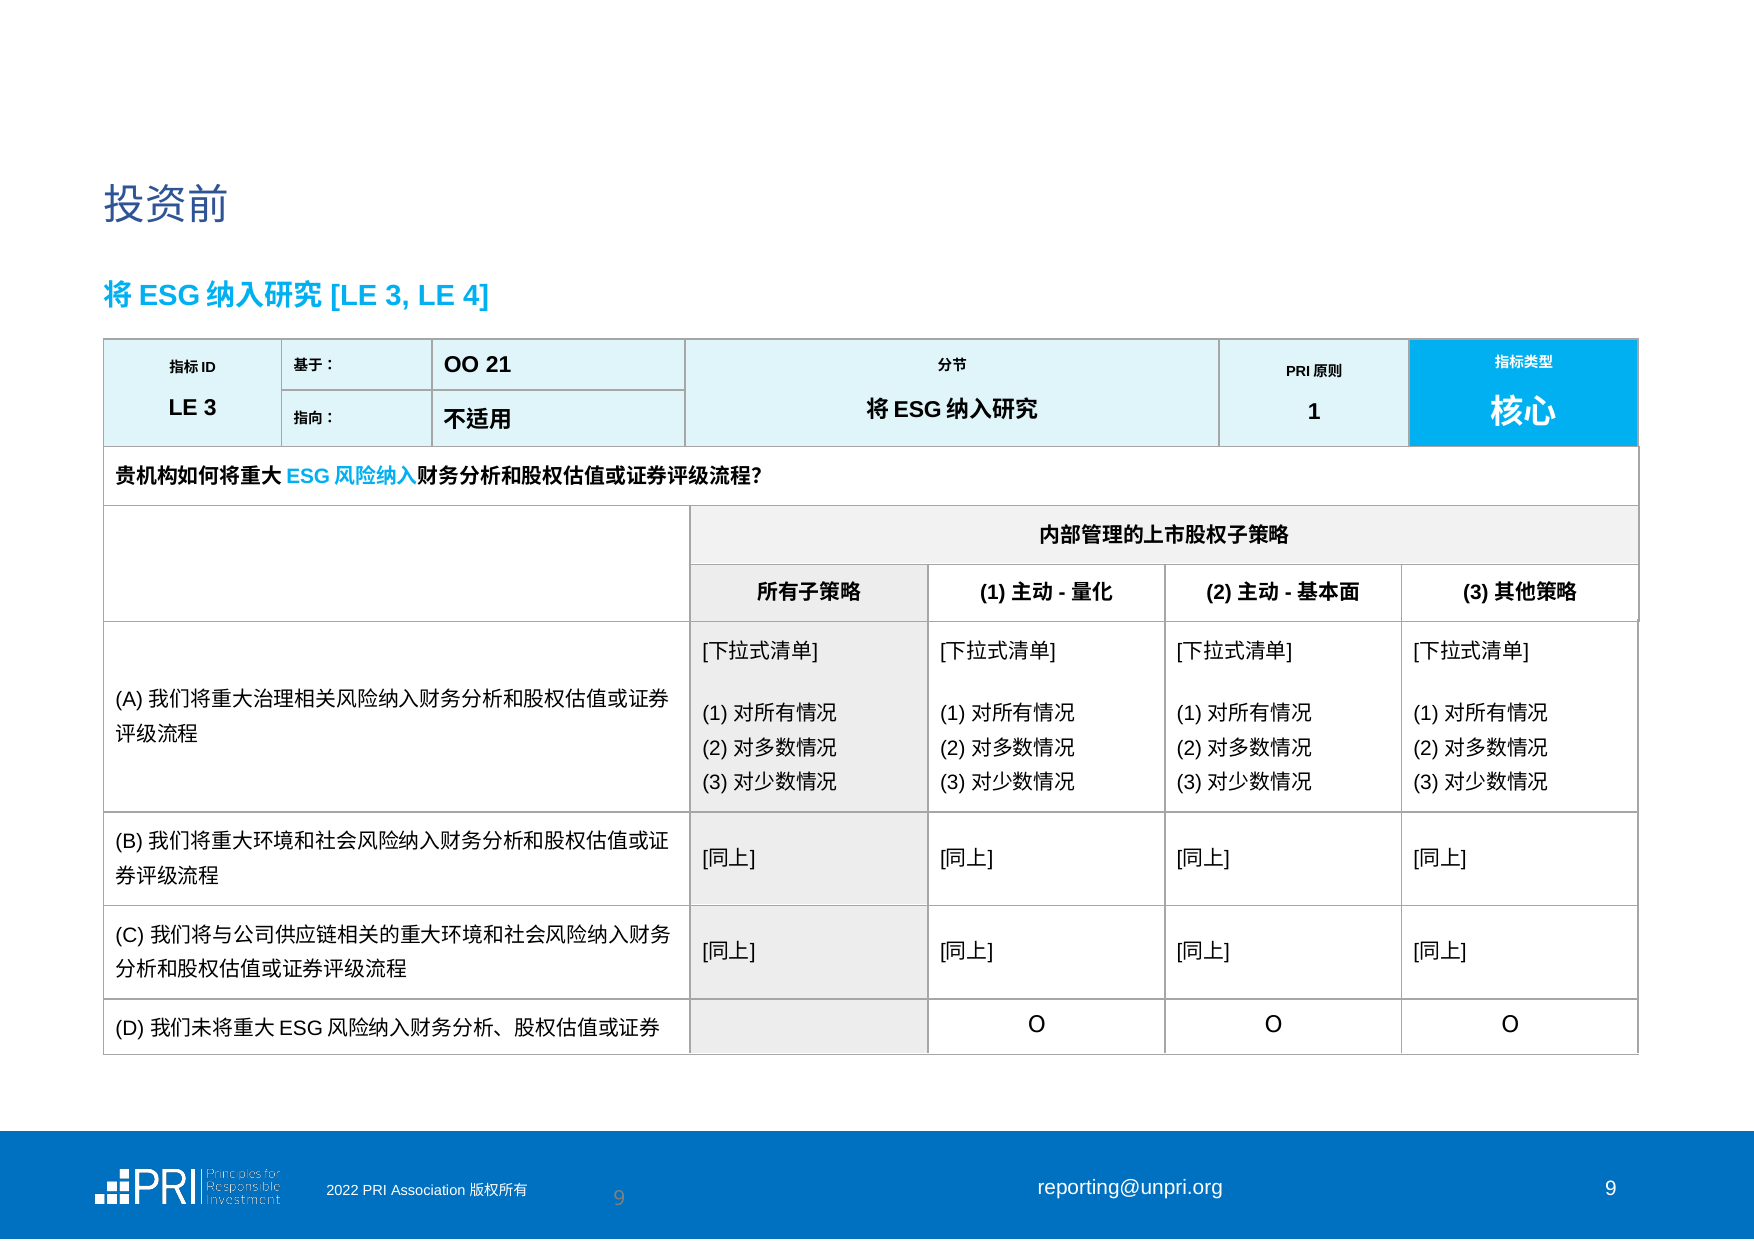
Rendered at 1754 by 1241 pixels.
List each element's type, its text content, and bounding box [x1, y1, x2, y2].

picture [92, 1166, 282, 1207]
table_cell [下拉式清单] (1) 对所有情况 (2) 对多数情况 (3) 对少数情况 [1402, 622, 1637, 811]
table_header 指标类型 核心 [1410, 340, 1637, 446]
table_cell [同上] [1166, 906, 1401, 998]
table_cell [691, 1000, 927, 1053]
subtitle 将ESG纳入研究 [LE 3, LE 4] [103, 274, 1650, 313]
table_cell 内部管理的上市股权子策略 [691, 506, 1638, 563]
table_cell (2) 主动 - 基本面 [1166, 565, 1401, 621]
table_header OO 21 [433, 340, 684, 389]
table_header 基于： [282, 340, 431, 389]
table_cell [下拉式清单] (1) 对所有情况 (2) 对多数情况 (3) 对少数情况 [929, 622, 1164, 811]
table_cell (C) 我们将与公司供应链相关的重大环境和社会风险纳入财务分析和股权估值或证券评级流程 [104, 906, 689, 998]
table_cell [929, 1000, 1164, 1053]
table_cell (1) 主动 - 量化 [929, 565, 1164, 621]
table_cell 所有子策略 [691, 565, 927, 621]
table_cell [同上] [1166, 813, 1401, 904]
table_cell [同上] [1402, 906, 1637, 998]
table_cell [下拉式清单] (1) 对所有情况 (2) 对多数情况 (3) 对少数情况 [1166, 622, 1401, 811]
subtitle 投资前 [103, 175, 1650, 232]
table_header 分节 将ESG纳入研究 [686, 340, 1218, 446]
table_cell 贵机构如何将重大ESG风险纳入财务分析和股权估值或证券评级流程？ [104, 447, 1638, 505]
table_cell [1166, 1000, 1401, 1053]
table_cell [同上] [691, 906, 927, 998]
table_cell (3) 其他策略 [1402, 565, 1638, 621]
table_cell 不适用 [433, 391, 684, 446]
table_cell [1402, 1000, 1637, 1053]
table_cell (B) 我们将重大环境和社会风险纳入财务分析和股权估值或证券评级流程 [104, 813, 689, 904]
table_cell [同上] [691, 813, 927, 904]
table_header PRI原则 1 [1220, 340, 1408, 446]
table_cell (A) 我们将重大治理相关风险纳入财务分析和股权估值或证券评级流程 [104, 622, 689, 811]
table_cell [同上] [929, 813, 1164, 904]
table_cell [同上] [929, 906, 1164, 998]
table_cell [104, 506, 689, 621]
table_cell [104, 1000, 689, 1053]
table_cell [下拉式清单] (1) 对所有情况 (2) 对多数情况 (3) 对少数情况 [691, 622, 927, 811]
table_header 指标ID LE 3 [104, 340, 281, 446]
table_cell 指向： [282, 391, 431, 446]
table_cell [同上] [1402, 813, 1637, 904]
